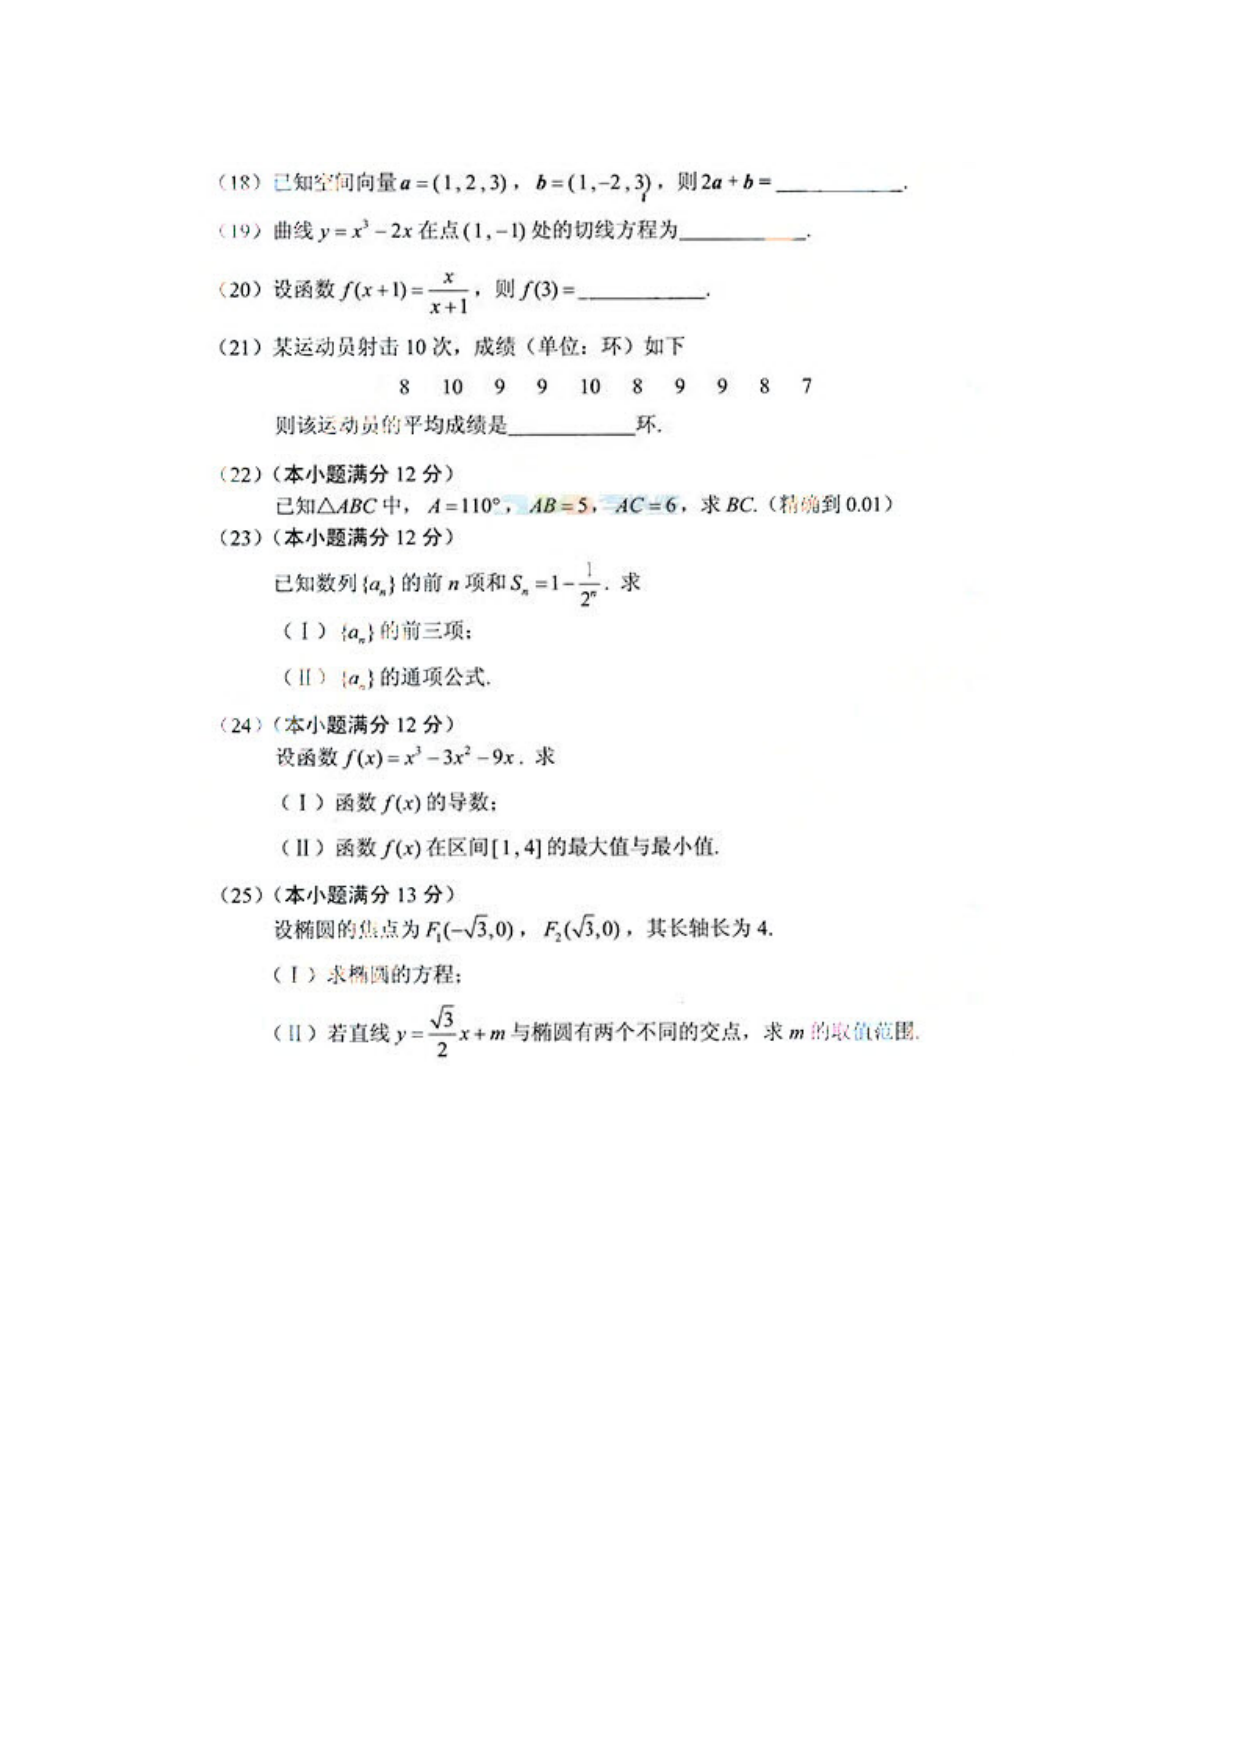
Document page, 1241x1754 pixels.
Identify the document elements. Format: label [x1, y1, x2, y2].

picture [187, 162, 1016, 1066]
